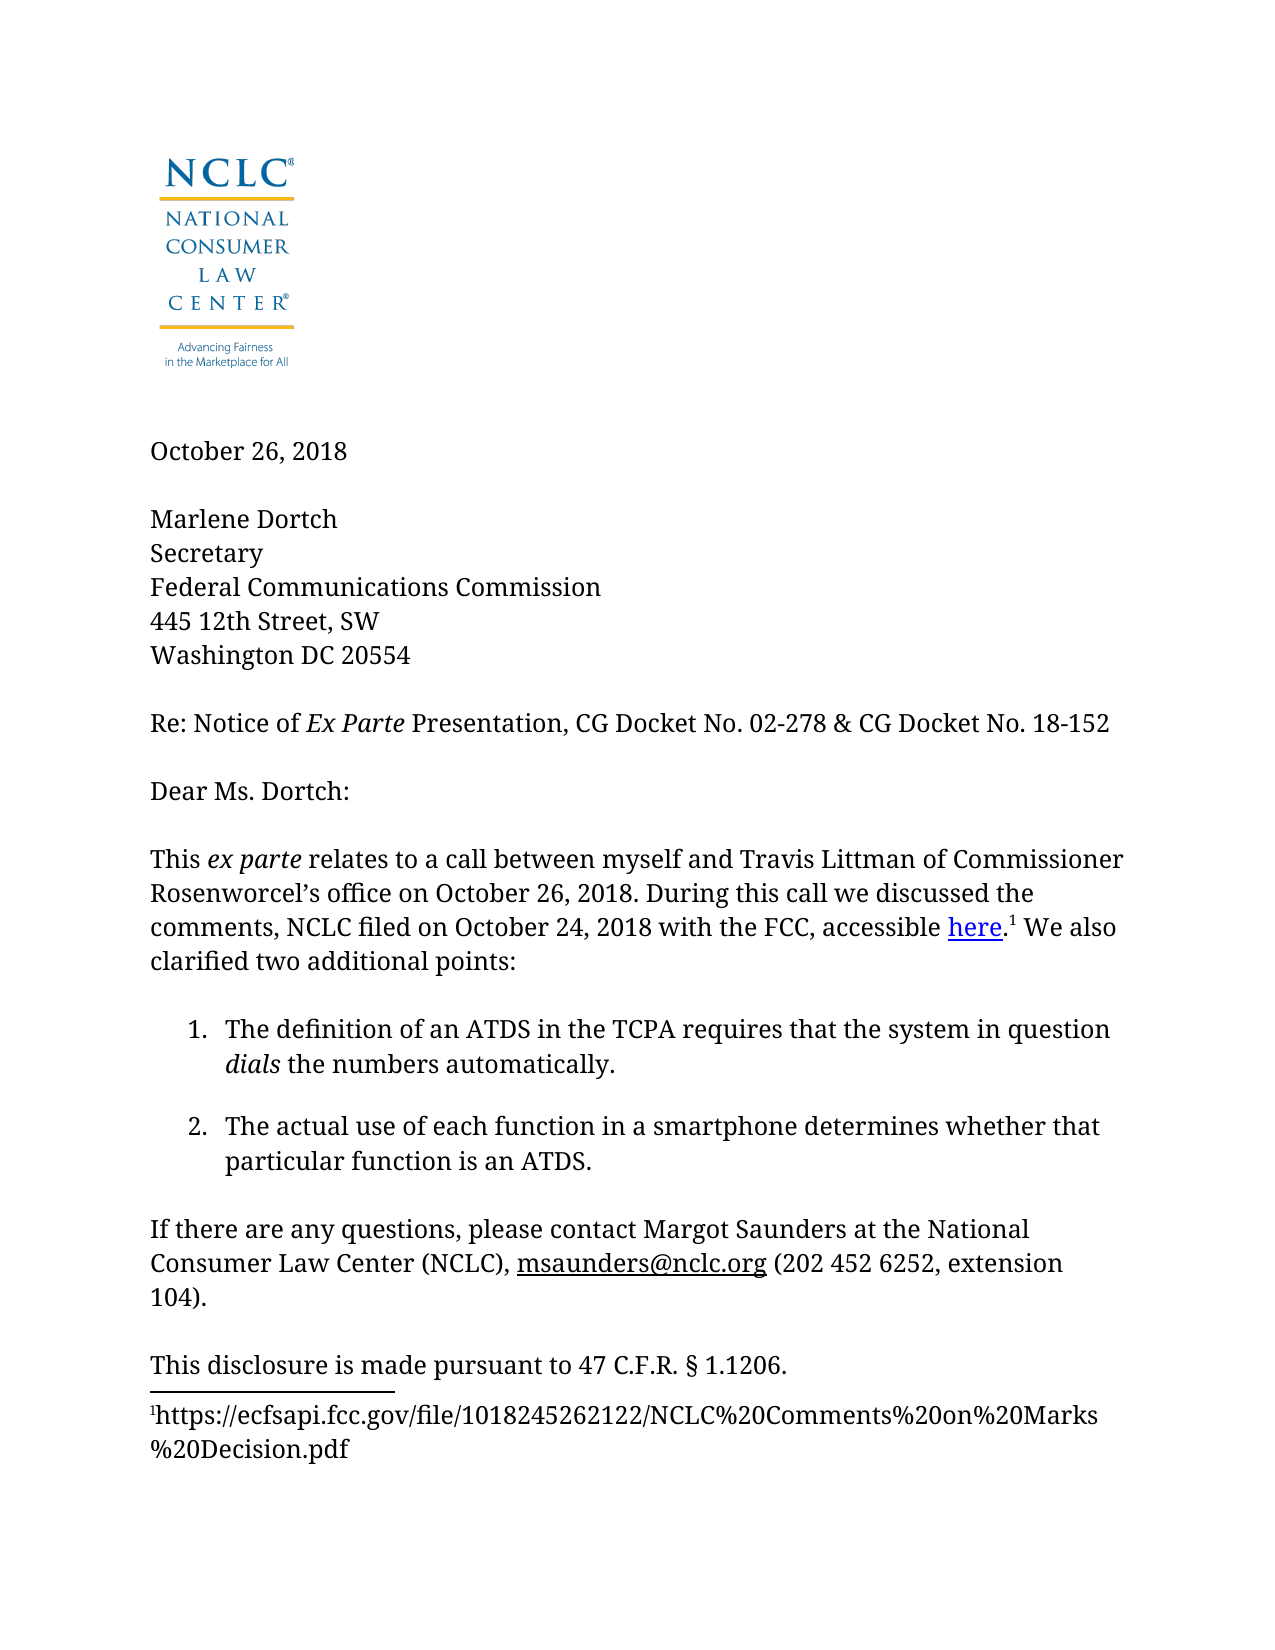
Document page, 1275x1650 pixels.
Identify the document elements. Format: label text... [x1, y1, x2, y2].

text Secretary [150, 535, 1125, 569]
text This disclosure is made pursuant to 47 C.F.R. § 1.1206. [150, 1347, 1125, 1382]
text 445 12th Street, SW [150, 603, 1125, 637]
text Washington DC 20554 [150, 637, 1125, 672]
text Dear Ms. Dortch: [150, 774, 1125, 808]
list The actual use of each function in a smartphone determines whether that particular function is an ATDS. [187, 1109, 1125, 1177]
text Re: Notice of Ex Parte Presentation, CG Docket No. 02-278 & CG Docket No. 18-152 [150, 706, 1125, 740]
text October 26, 2018 [150, 433, 1125, 467]
text Marlene Dortch [150, 501, 1125, 535]
text If there are any questions, please contact Margot Saunders at the National Consumer Law Center (NCLC), msaunders@nclc.org (202 452 6252, extension 104). [150, 1211, 1125, 1313]
text Federal Communications Commission [150, 569, 1125, 603]
list The definition of an ATDS in the TCPA requires that the system in question dials the numbers automatically. [187, 1012, 1125, 1109]
text This ex parte relates to a call between myself and Travis Littman of Commissioner Rosenworcel’s office on October 26, 2018. During this call we discussed the comments, NCLC filed on October 24, 2018 with the FCC, accessible here. We also clarified two additional points: [150, 842, 1125, 978]
picture [159, 157, 294, 368]
